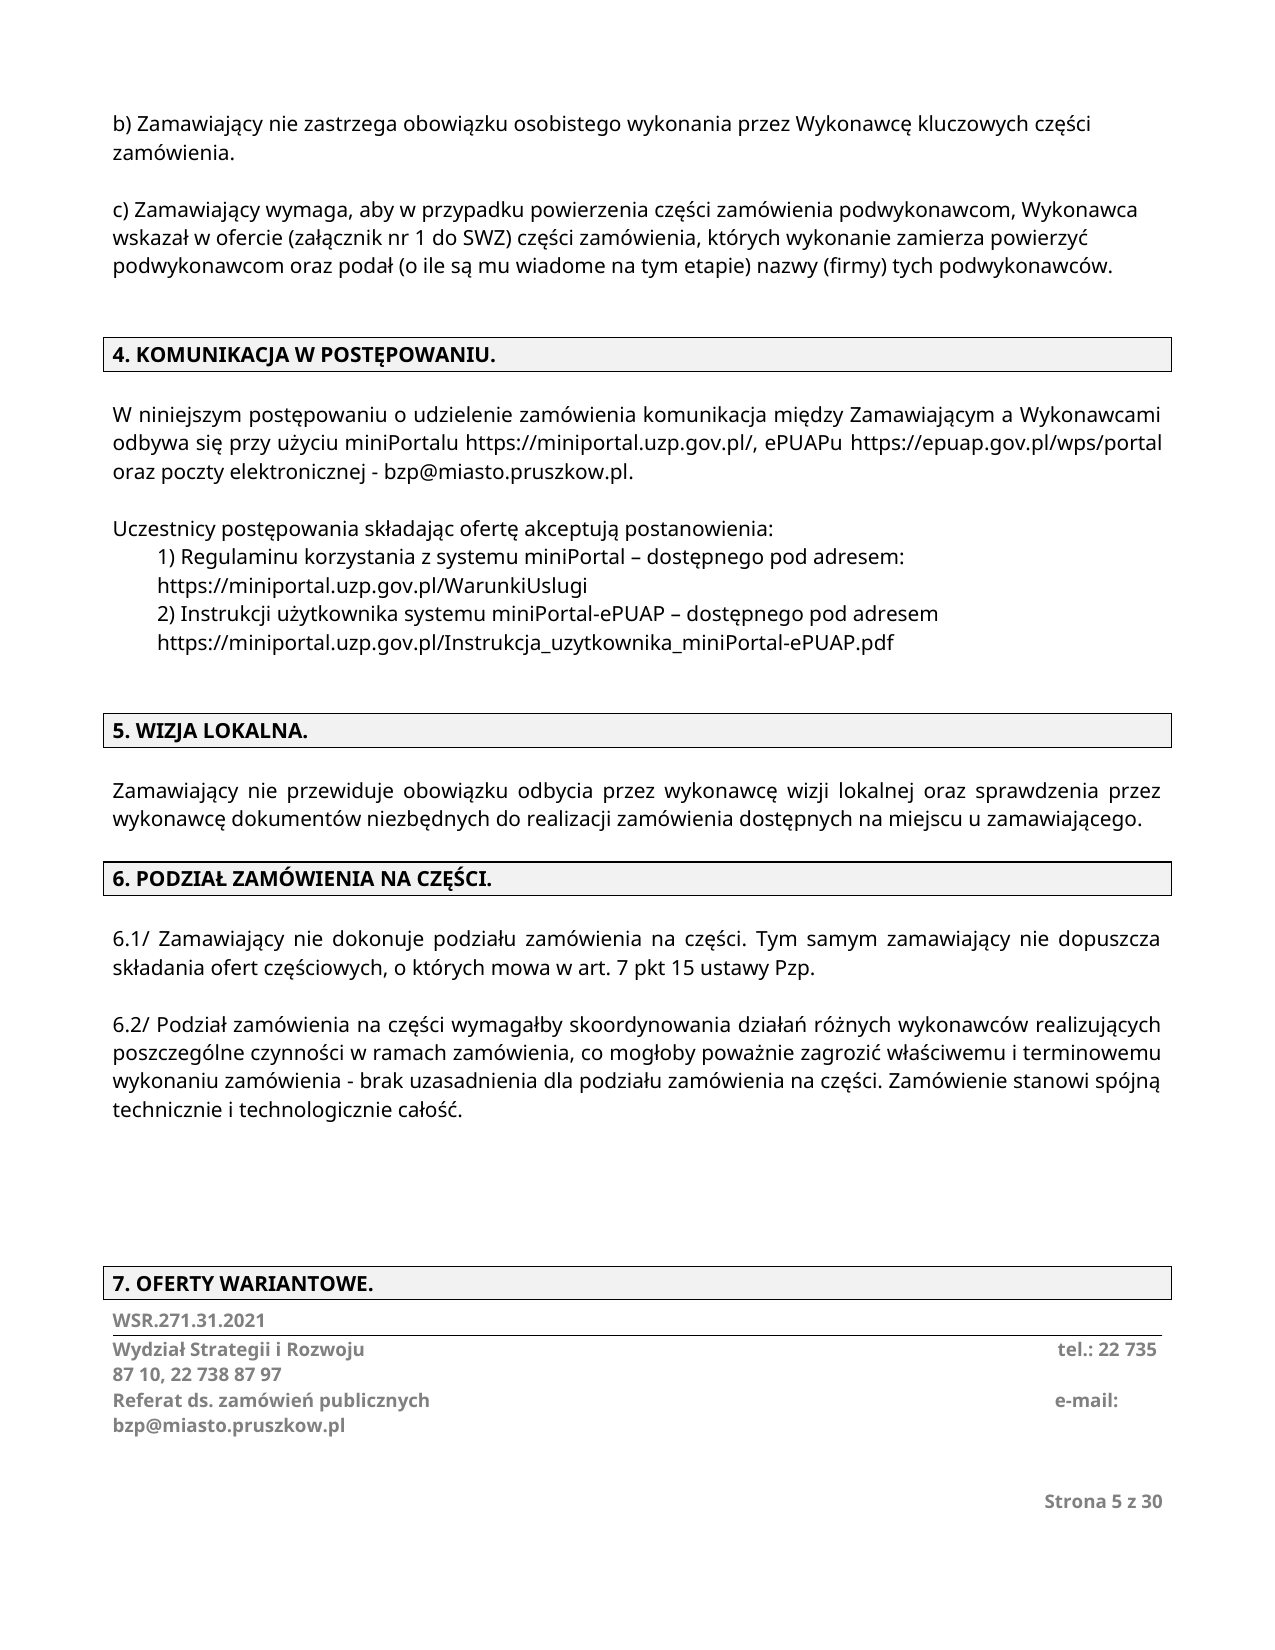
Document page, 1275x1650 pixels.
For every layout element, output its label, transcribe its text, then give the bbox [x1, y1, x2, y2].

text Zamawiający nie przewiduje obowiązku odbycia przez wykonawcę wizji lokalnej oraz sprawdzenia przez wykonawcę dokumentów niezbędnych do realizacji zamówienia dostępnych na miejscu u zamawiającego. [112, 776, 1162, 833]
text b) Zamawiający nie zastrzega obowiązku osobistego wykonania przez Wykonawcę kluczowych części zamówienia. [112, 109, 1162, 166]
text 6. PODZIAŁ ZAMÓWIENIA NA CZĘŚCI. [104, 863, 1171, 895]
text 1) Regulaminu korzystania z systemu miniPortal – dostępnego pod adresem: https://miniportal.uzp.gov.pl/WarunkiUslugi [157, 542, 1162, 599]
text 5. WIZJA LOKALNA. [104, 714, 1171, 747]
text 7. OFERTY WARIANTOWE. [104, 1267, 1171, 1299]
text 2) Instrukcji użytkownika systemu miniPortal-ePUAP – dostępnego pod adresem https://miniportal.uzp.gov.pl/Instrukcja_uzytkownika_miniPortal-ePUAP.pdf [157, 599, 1162, 656]
text 6.1/ Zamawiający nie dokonuje podziału zamówienia na części. Tym samym zamawiający nie dopuszcza składania ofert częściowych, o których mowa w art. 7 pkt 15 ustawy Pzp. [112, 924, 1162, 981]
text Uczestnicy postępowania składając ofertę akceptują postanowienia: [112, 514, 1162, 542]
text 4. KOMUNIKACJA W POSTĘPOWANIU. [104, 338, 1171, 371]
text W niniejszym postępowaniu o udzielenie zamówienia komunikacja między Zamawiającym a Wykonawcami odbywa się przy użyciu miniPortalu https://miniportal.uzp.gov.pl/, ePUAPu https://epuap.gov.pl/wps/portal oraz poczty elektronicznej - bzp@miasto.pruszkow.pl. [112, 400, 1162, 485]
text 6.2/ Podział zamówienia na części wymagałby skoordynowania działań różnych wykonawców realizujących poszczególne czynności w ramach zamówienia, co mogłoby poważnie zagrozić właściwemu i terminowemu wykonaniu zamówienia - brak uzasadnienia dla podziału zamówienia na części. Zamówienie stanowi spójną technicznie i technologicznie całość. [112, 1010, 1162, 1123]
text c) Zamawiający wymaga, aby w przypadku powierzenia części zamówienia podwykonawcom, Wykonawca wskazał w ofercie (załącznik nr 1 do SWZ) części zamówienia, których wykonanie zamierza powierzyć podwykonawcom oraz podał (o ile są mu wiadome na tym etapie) nazwy (firmy) tych podwykonawców. [112, 195, 1162, 280]
